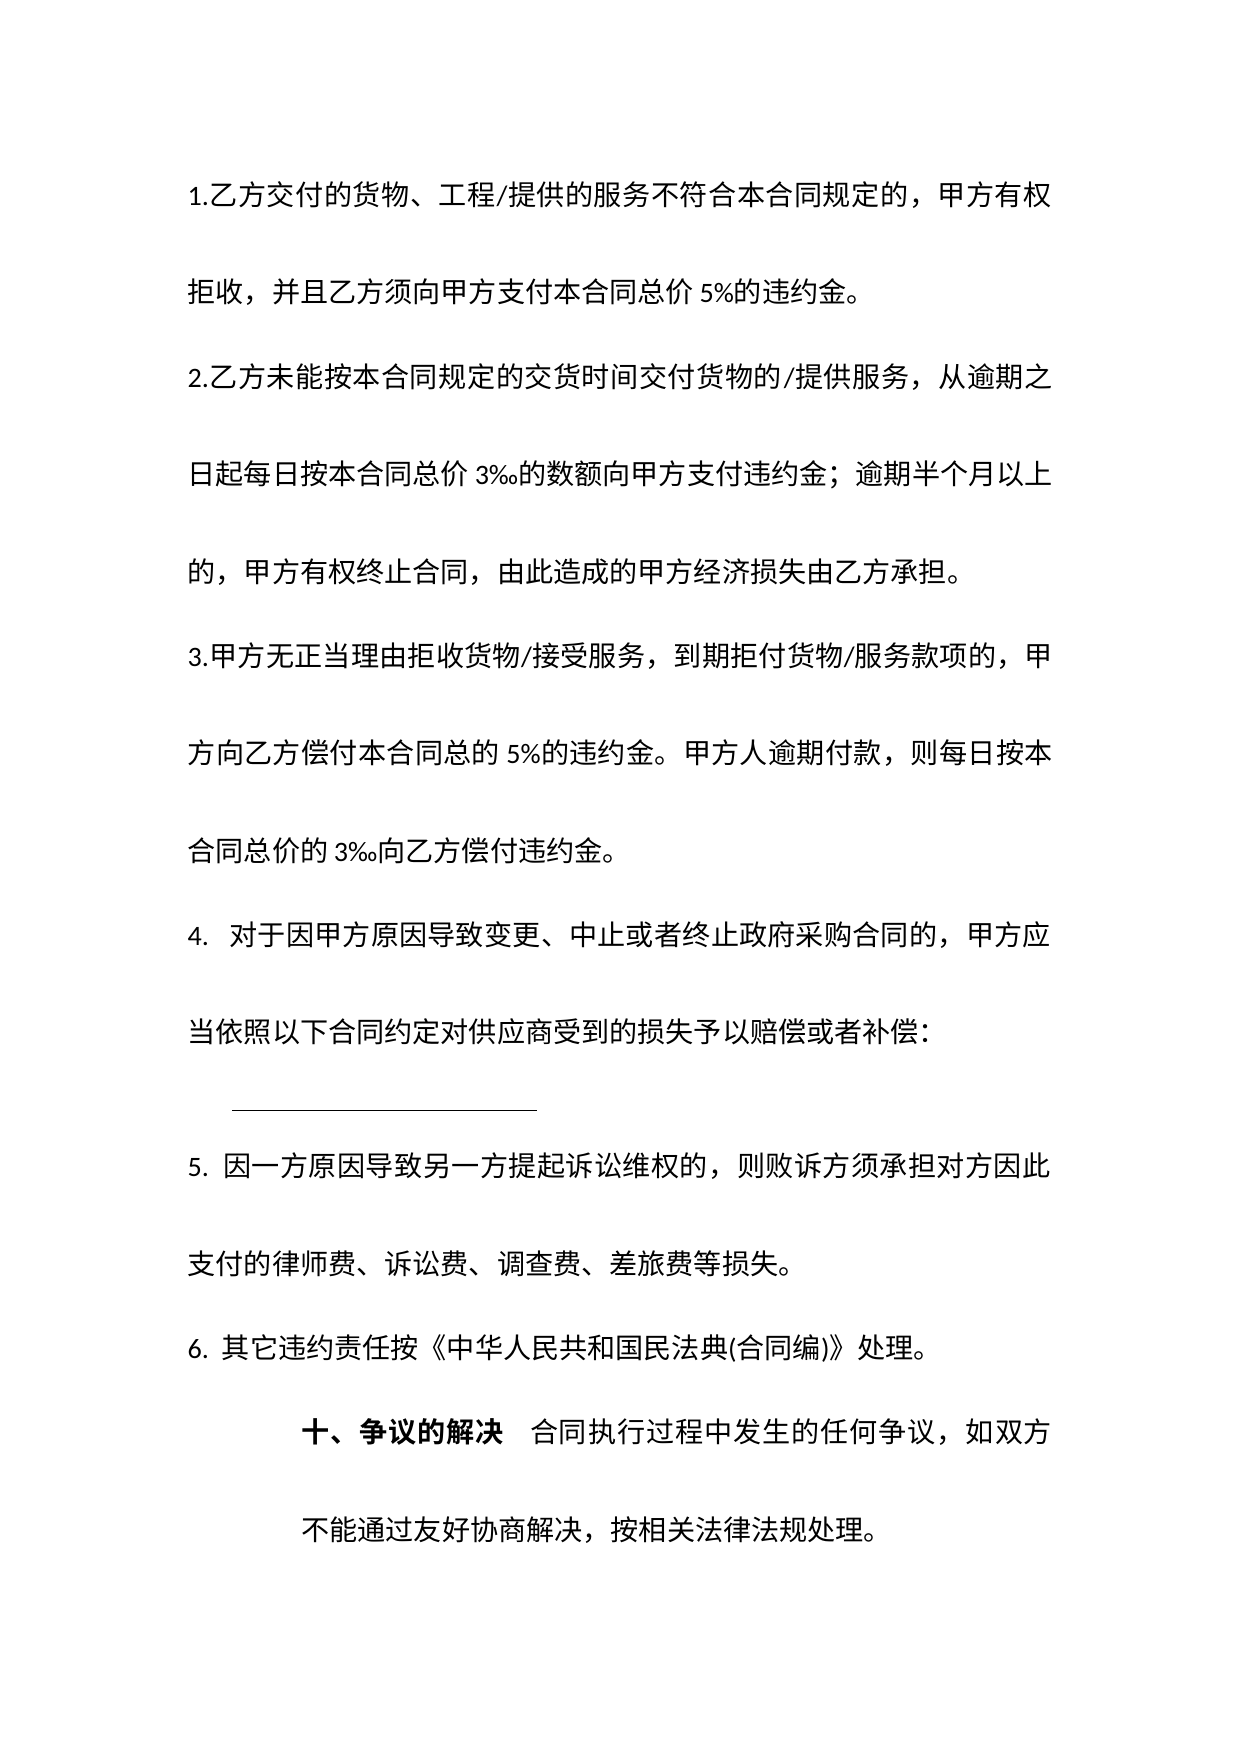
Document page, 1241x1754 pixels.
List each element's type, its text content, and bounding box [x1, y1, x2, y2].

text 5. 因一方原因导致另一方提起诉讼维权的，则败诉方须承担对方因此支付的律师费、诉讼费、调查费、差旅费等损失。 [187, 1133, 1053, 1296]
text 3.甲方无正当理由拒收货物/接受服务，到期拒付货物/服务款项的，甲方向乙方偿付本合同总的5%的违约金。甲方人逾期付款，则每日按本合同总价的3‰向乙方偿付违约金。 [187, 623, 1053, 883]
text 6. 其它违约责任按《中华人民共和国民法典(合同编)》处理。 [187, 1315, 1053, 1380]
text 4. 对于因甲方原因导致变更、中止或者终止政府采购合同的，甲方应当依照以下合同约定对供应商受到的损失予以赔偿或者补偿： [187, 902, 1053, 1064]
text 2.乙方未能按本合同规定的交货时间交付货物的/提供服务，从逾期之日起每日按本合同总价3‰的数额向甲方支付违约金；逾期半个月以上的，甲方有权终止合同，由此造成的甲方经济损失由乙方承担。 [187, 344, 1053, 604]
text 1.乙方交付的货物、工程/提供的服务不符合本合同规定的，甲方有权拒收，并且乙方须向甲方支付本合同总价5%的违约金。 [187, 162, 1053, 324]
text 十、争议的解决 合同执行过程中发生的任何争议，如双方不能通过友好协商解决，按相关法律法规处理。 [301, 1399, 1053, 1562]
